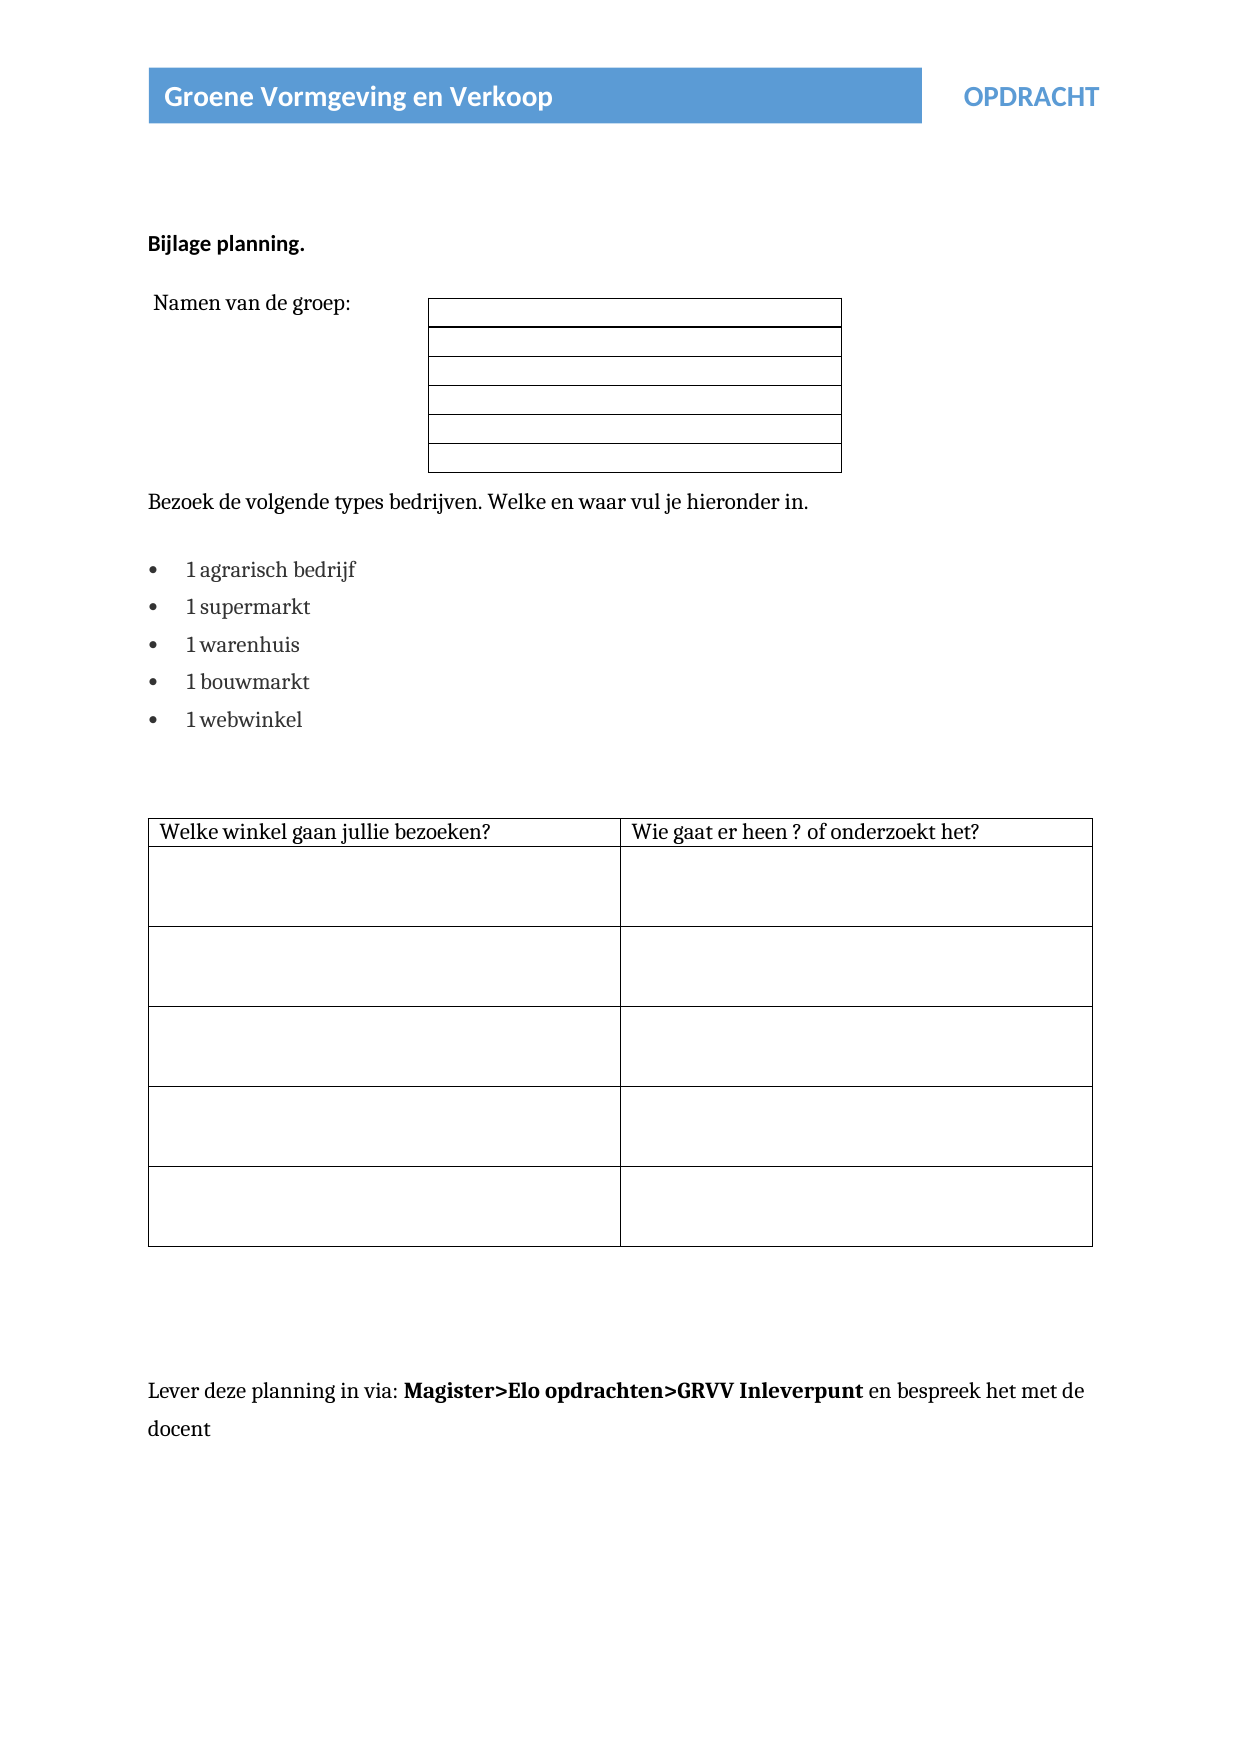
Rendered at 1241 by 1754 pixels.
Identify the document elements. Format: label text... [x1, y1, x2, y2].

table_cell [429, 328, 841, 356]
table_header [429, 299, 841, 326]
table_cell [429, 444, 841, 472]
text Namen van de groep: [148, 289, 1122, 316]
table_cell [429, 357, 841, 384]
table_cell [149, 1087, 620, 1166]
text Bezoek de volgende types bedrijven. Welke en waar vul je hieronder in. [148, 488, 1122, 515]
table_header Welke winkel gaan jullie bezoeken? [149, 819, 620, 846]
table_cell [621, 847, 1092, 926]
table_cell [621, 927, 1092, 1006]
table_cell [621, 1167, 1092, 1246]
table_cell [429, 386, 841, 414]
table_header Wie gaat er heen ? of onderzoekt het? [621, 819, 1092, 846]
list 1 agrarisch bedrijf​ [149, 545, 1122, 583]
table_cell [149, 847, 620, 926]
table_cell [149, 1007, 620, 1086]
list 1 webwinkel​ [149, 695, 1122, 733]
text Lever deze planning in via: Magister>Elo opdrachten>GRVV Inleverpunt en bespreek het met de docent [148, 1367, 1122, 1442]
table_cell [621, 1087, 1092, 1166]
list 1 bouwmarkt​ [149, 658, 1122, 695]
list 1 supermarkt​ [149, 583, 1122, 620]
table_cell [621, 1007, 1092, 1086]
table_cell [429, 415, 841, 443]
text Bijlage planning. [148, 229, 1122, 257]
list 1 warenhuis​ [149, 620, 1122, 658]
table_cell [149, 927, 620, 1006]
table_cell [149, 1167, 620, 1246]
